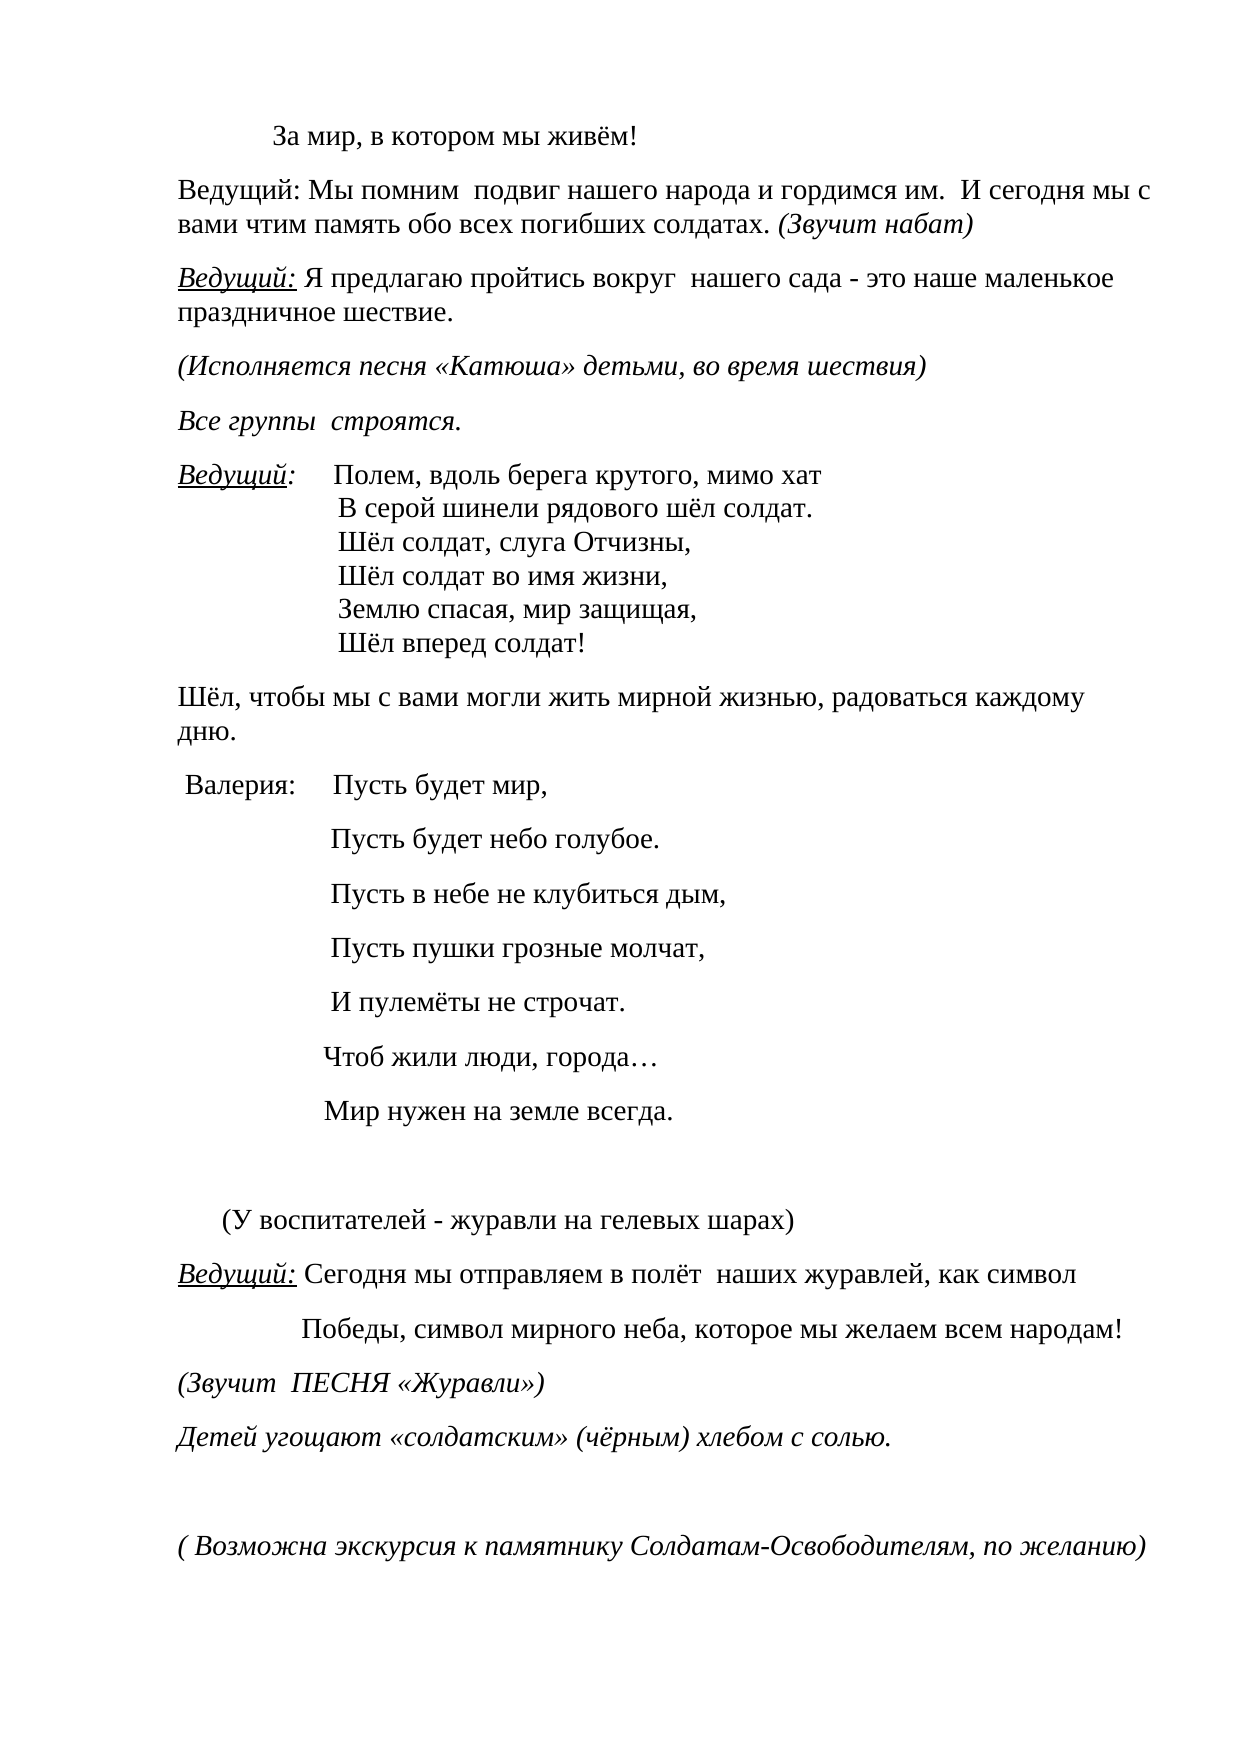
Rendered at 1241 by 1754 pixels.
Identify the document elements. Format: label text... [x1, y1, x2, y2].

text Пусть пушки грозные молчат, [177, 930, 1152, 964]
text Все группы строятся. [177, 403, 1152, 436]
text Победы, символ мирного неба, которое мы желаем всем народам! [177, 1311, 1152, 1344]
text Чтоб жили люди, города… [177, 1039, 1152, 1072]
text Ведущий: Мы помним подвиг нашего народа и гордимся им. И сегодня мы с вами чтим память обо всех погибших солдатах. (Звучит набат) [177, 172, 1152, 239]
text И пулемёты не строчат. [177, 984, 1152, 1018]
text Мир нужен на земле всегда. [177, 1093, 1152, 1127]
text Ведущий: Сегодня мы отправляем в полёт наших журавлей, как символ [177, 1256, 1152, 1290]
text Пусть будет небо голубое. [177, 821, 1152, 855]
text Валерия: Пусть будет мир, [333, 767, 1152, 801]
text (Исполняется песня «Катюша» детьми, во время шествия) [177, 348, 1152, 382]
text За мир, в котором мы живём! [177, 118, 1152, 152]
text Шёл, чтобы мы с вами могли жить мирной жизнью, радоваться каждому дню. [237, 679, 1152, 746]
text Пусть в небе не клубиться дым, [177, 876, 1152, 909]
text (Звучит ПЕСНЯ «Журавли») [177, 1365, 1152, 1399]
text Ведущий: Я предлагаю пройтись вокруг нашего сада - это наше маленькое праздничное шествие. [177, 260, 1152, 327]
text Детей угощают «солдатским» (чёрным) хлебом с солью. [177, 1419, 1152, 1453]
text (У воспитателей - журавли на гелевых шарах) [177, 1202, 1152, 1236]
text Ведущий: Полем, вдоль берега крутого, мимо хат В серой шинели рядового шёл солдат. Шёл солдат, слуга Отчизны, Шёл солдат во имя жизни, Землю спасая, мир защищая, Шёл вперед солдат! [586, 457, 1152, 658]
text ( Возможна экскурсия к памятнику Солдатам-Освободителям, по желанию) [177, 1528, 1152, 1562]
